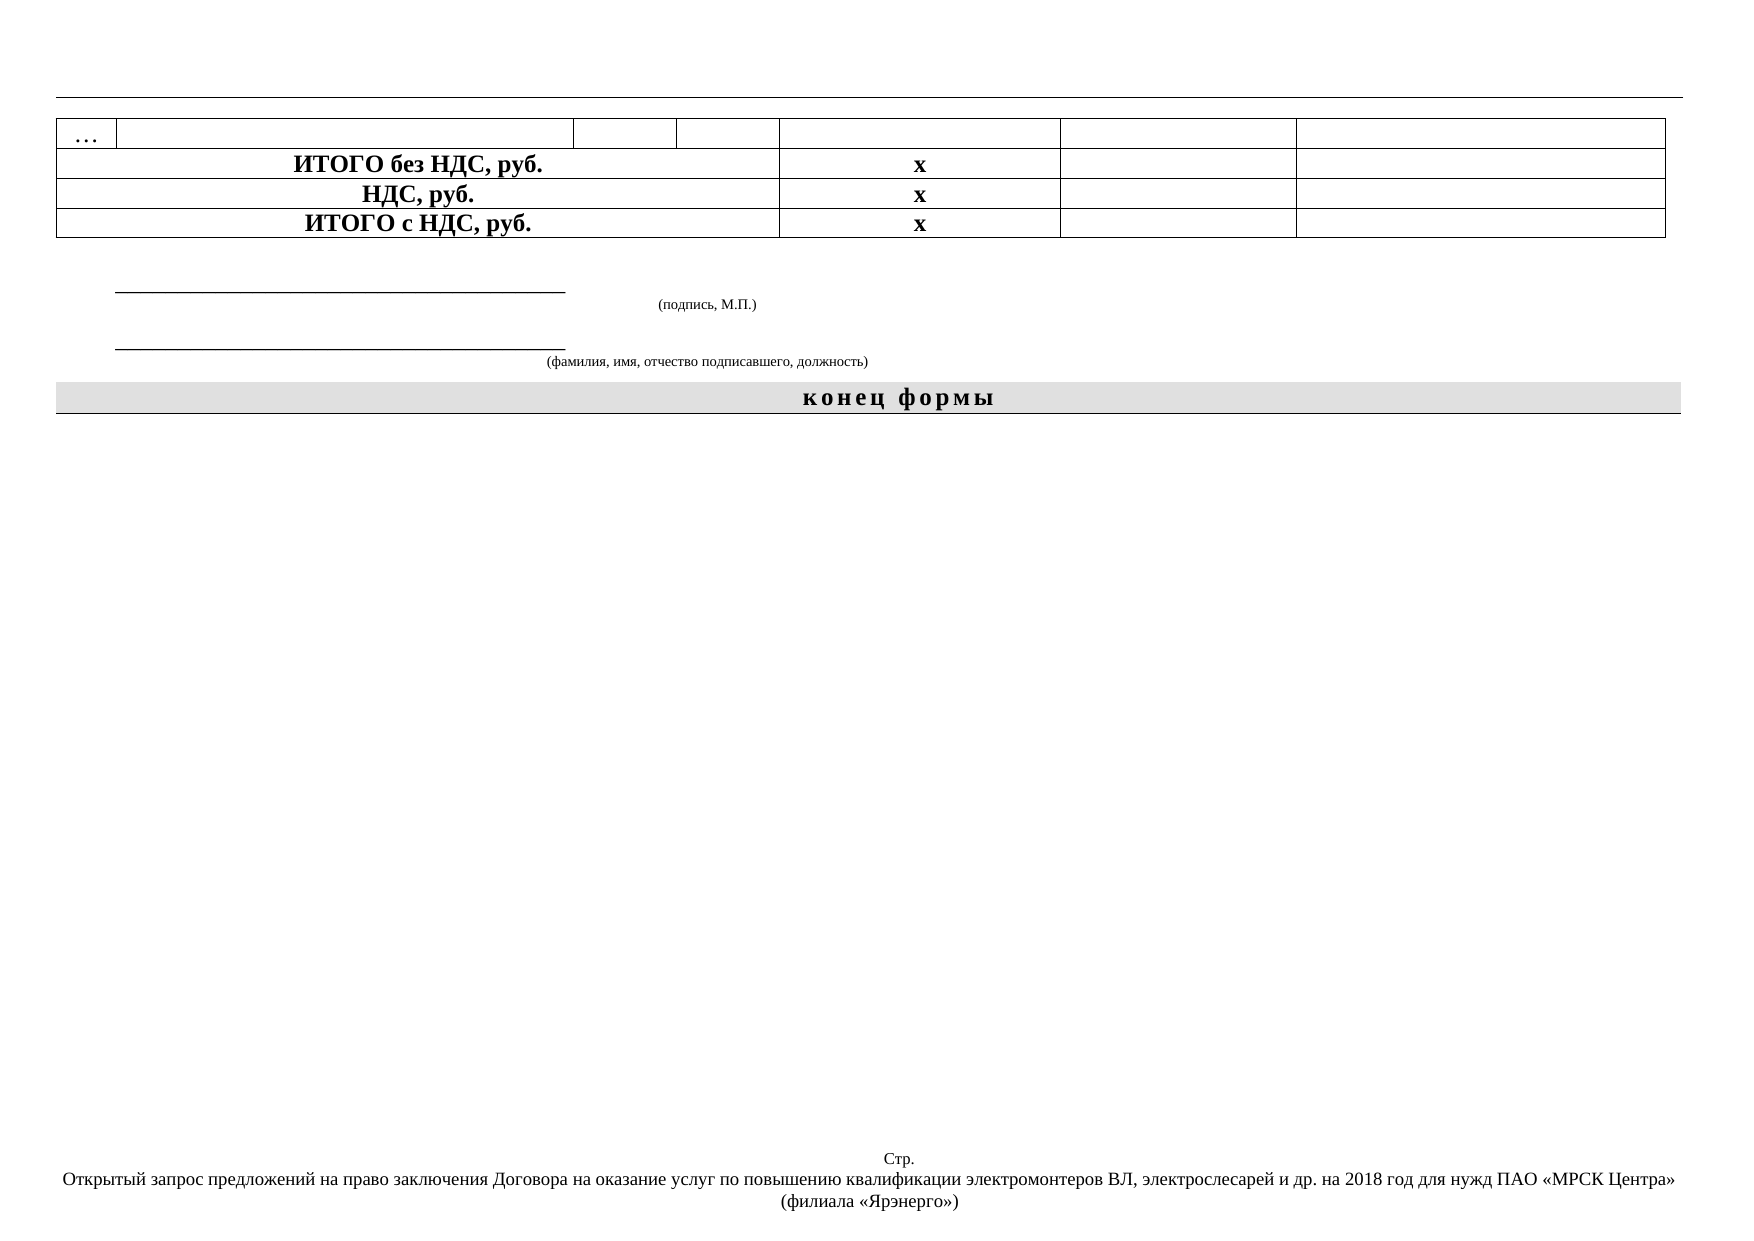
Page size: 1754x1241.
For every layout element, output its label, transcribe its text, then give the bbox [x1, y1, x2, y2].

table_cell х [780, 179, 1060, 207]
table_cell [1061, 149, 1296, 178]
text ____________________________________ [56, 267, 1683, 296]
table_cell [780, 119, 1060, 148]
table_cell ИТОГО с НДС, руб. [57, 209, 779, 237]
table_cell [574, 119, 676, 148]
table_cell [1297, 209, 1665, 237]
table_cell [677, 119, 779, 148]
table_cell ИТОГО без НДС, руб. [57, 149, 779, 178]
text (подпись, М.П.) [56, 296, 1299, 324]
table_cell НДС, руб. [57, 179, 779, 207]
text ____________________________________ [56, 324, 1683, 353]
table_cell [1061, 119, 1296, 148]
table_cell [117, 119, 573, 148]
table_cell [1061, 209, 1296, 237]
table_cell … [57, 119, 116, 148]
text (фамилия, имя, отчество подписавшего, должность) [56, 353, 1299, 382]
table_cell [1061, 179, 1296, 207]
table_cell х [780, 149, 1060, 178]
table_cell х [780, 209, 1060, 237]
table_cell [1297, 179, 1665, 207]
table_cell [1297, 149, 1665, 178]
text конец формы [56, 382, 1681, 413]
table_cell [1297, 119, 1665, 148]
